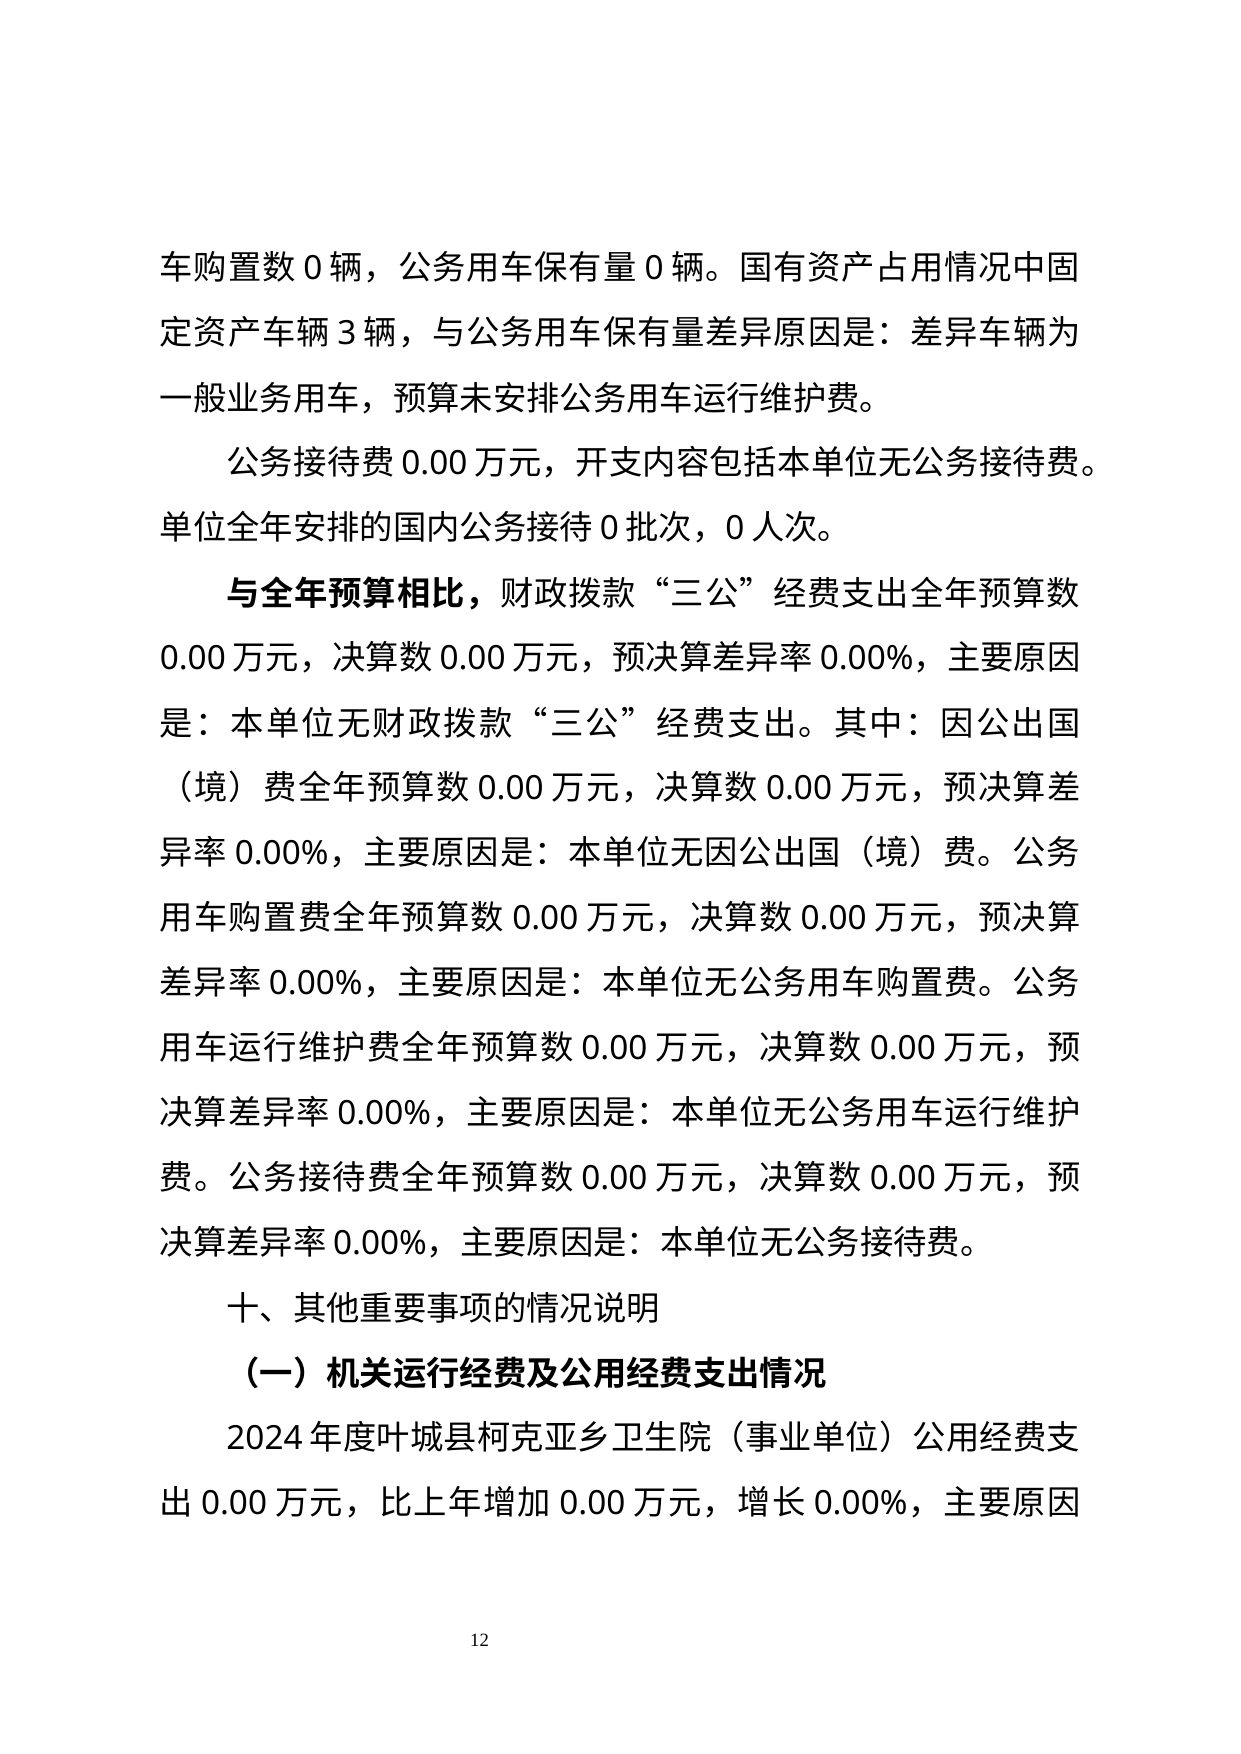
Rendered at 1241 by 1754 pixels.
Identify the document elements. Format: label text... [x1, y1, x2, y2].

text 与全年预算相比，财政拨款“三公”经费支出全年预算数0.00万元，决算数0.00万元，预决算差异率0.00%，主要原因是：本单位无财政拨款“三公”经费支出。其中：因公出国（境）费全年预算数0.00万元，决算数0.00万元，预决算差异率0.00%，主要原因是：本单位无因公出国（境）费。公务用车购置费全年预算数0.00万元，决算数0.00万元，预决算差异率0.00%，主要原因是：本单位无公务用车购置费。公务用车运行维护费全年预算数0.00万元，决算数0.00万元，预决算差异率0.00%，主要原因是：本单位无公务用车运行维护费。公务接待费全年预算数0.00万元，决算数0.00万元，预决算差异率0.00%，主要原因是：本单位无公务接待费。 [159, 558, 1081, 1273]
text 公务接待费0.00万元，开支内容包括本单位无公务接待费。单位全年安排的国内公务接待0批次，0人次。 [159, 428, 1081, 558]
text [159, 1403, 1081, 1533]
text （一）机关运行经费及公用经费支出情况 [159, 1338, 1081, 1403]
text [159, 233, 1081, 428]
text 十、其他重要事项的情况说明 [159, 1273, 1081, 1338]
